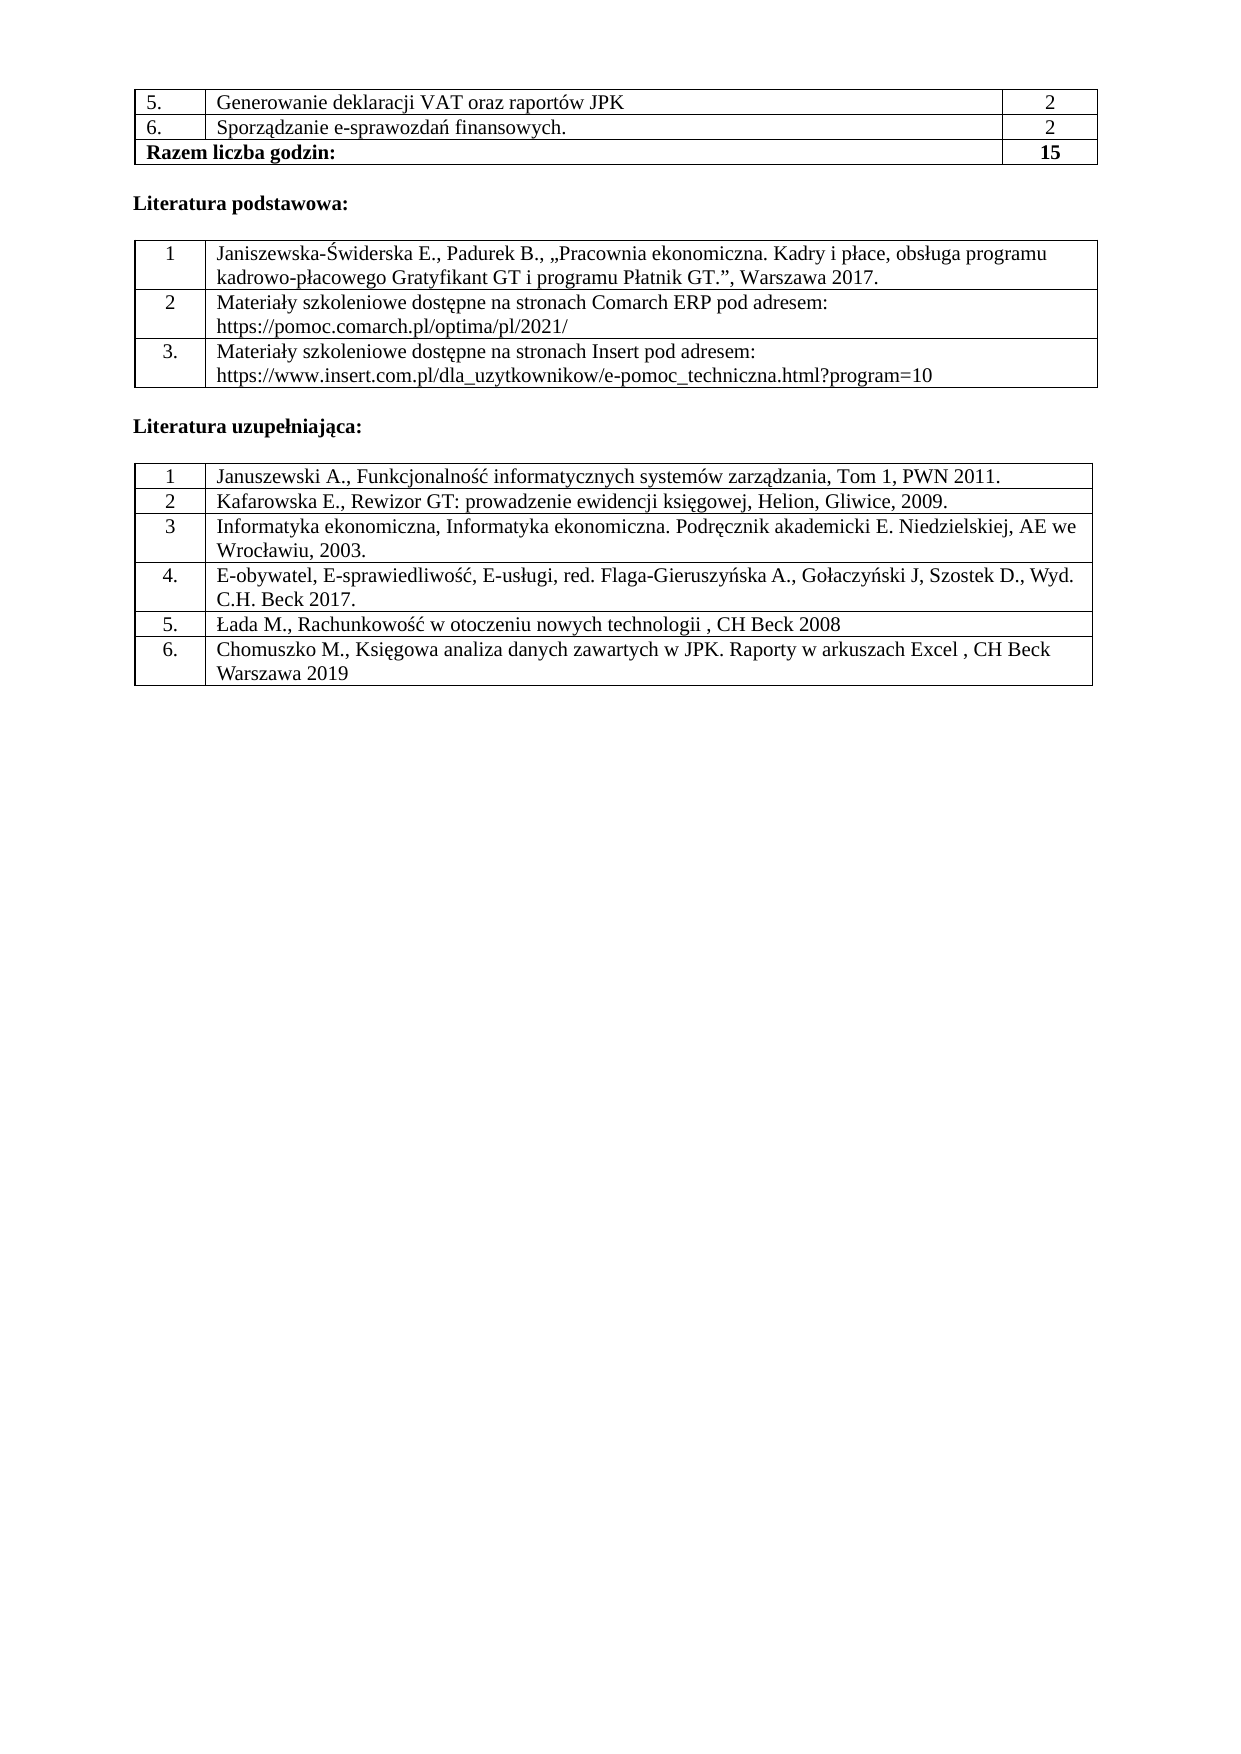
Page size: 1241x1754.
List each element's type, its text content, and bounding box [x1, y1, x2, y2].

table_cell Sporządzanie e-sprawozdań finansowych. [206, 115, 1002, 139]
table_header Janiszewska-Świderska E., Padurek B., „Pracownia ekonomiczna. Kadry i płace, obsługa programu kadrowo-płacowego Gratyfikant GT i programu Płatnik GT.”, Warszawa 2017. [206, 241, 1097, 289]
table_cell 2 [1003, 90, 1097, 114]
table_cell 3 [136, 514, 205, 562]
table_cell 3. [136, 339, 205, 387]
text Literatura uzupełniająca: [133, 414, 1092, 438]
table_cell 2 [136, 489, 205, 513]
table_header 1 [136, 241, 205, 289]
table_header Januszewski A., Funkcjonalność informatycznych systemów zarządzania, Tom 1, PWN 2011. [206, 464, 1092, 488]
table_header 1 [136, 464, 205, 488]
table_cell Łada M., Rachunkowość w otoczeniu nowych technologii , CH Beck 2008 [206, 612, 1092, 636]
table_cell 2 [1003, 115, 1097, 139]
table_cell 5. [136, 612, 205, 636]
table_cell 6. [136, 637, 205, 685]
table_cell Materiały szkoleniowe dostępne na stronach Insert pod adresem: https://www.insert.com.pl/dla_uzytkownikow/e-pomoc_techniczna.html?program=10 [206, 339, 1097, 387]
table_cell 5. [136, 90, 205, 114]
table_cell Generowanie deklaracji VAT oraz raportów JPK [206, 90, 1002, 114]
table_cell 2 [136, 290, 205, 338]
text Literatura podstawowa: [133, 191, 1092, 215]
table_cell 6. [136, 115, 205, 139]
table_cell 15 [1003, 140, 1097, 164]
table_cell Materiały szkoleniowe dostępne na stronach Comarch ERP pod adresem: https://pomoc.comarch.pl/optima/pl/2021/ [206, 290, 1097, 338]
table_cell E-obywatel, E-sprawiedliwość, E-usługi, red. Flaga-Gieruszyńska A., Gołaczyński J, Szostek D., Wyd. C.H. Beck 2017. [206, 563, 1092, 611]
table_cell 4. [136, 563, 205, 611]
table_cell Informatyka ekonomiczna, Informatyka ekonomiczna. Podręcznik akademicki E. Niedzielskiej, AE we Wrocławiu, 2003. [206, 514, 1092, 562]
table_cell Kafarowska E., Rewizor GT: prowadzenie ewidencji księgowej, Helion, Gliwice, 2009. [206, 489, 1092, 513]
table_cell Chomuszko M., Księgowa analiza danych zawartych w JPK. Raporty w arkuszach Excel , CH Beck Warszawa 2019 [206, 637, 1092, 685]
table_cell Razem liczba godzin: [136, 140, 1002, 164]
